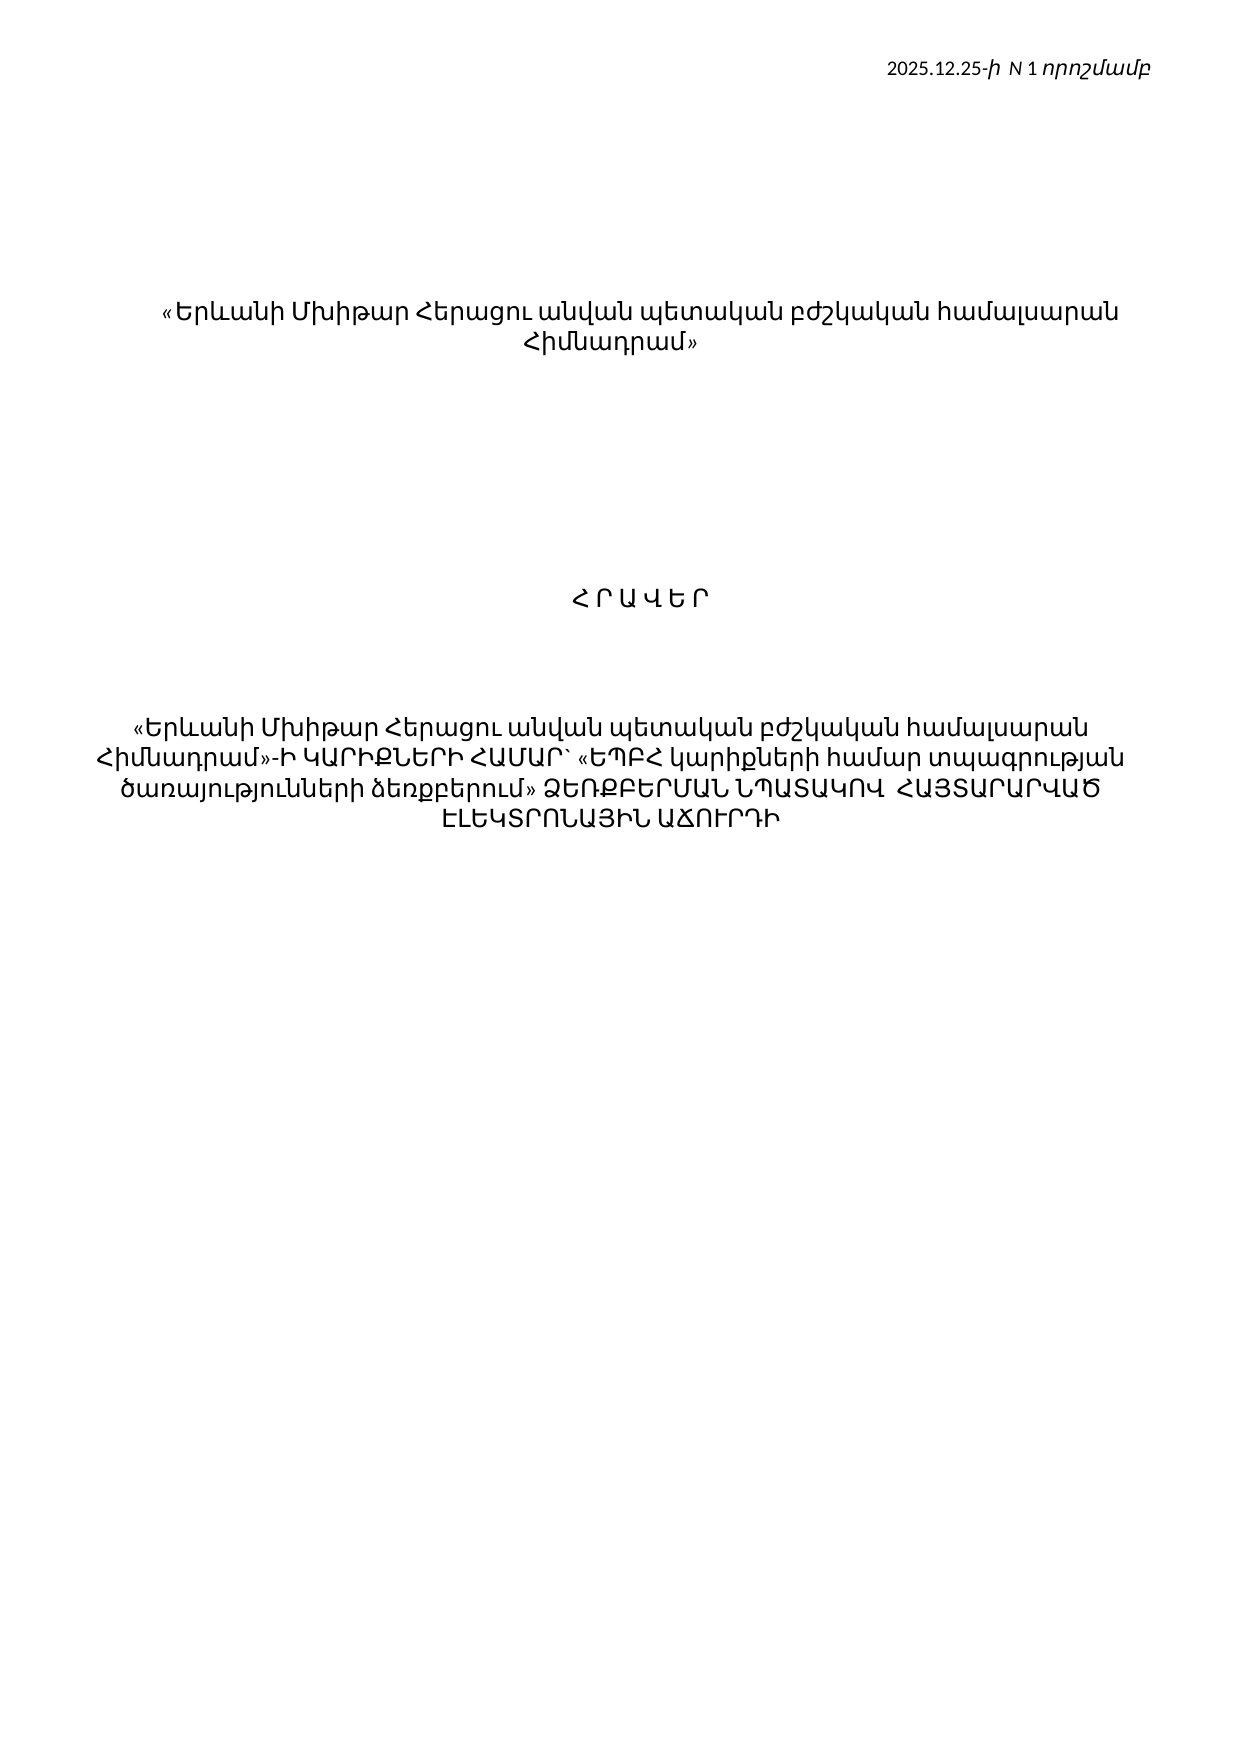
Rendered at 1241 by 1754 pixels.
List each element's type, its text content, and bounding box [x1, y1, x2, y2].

text 2025.12.25 -ի N 1 որոշմամբ [69, 56, 1152, 81]
text Հ Ր Ա Վ Ե Ր [69, 583, 1152, 613]
text « Երևանի Մխիթար Հերացու անվան պետական բժշկական համալսարան Հիմնադրամ» [69, 296, 1152, 357]
text «Երևանի Մխիթար Հերացու անվան պետական բժշկական համալսարան Հիմնադրամ»-Ի ԿԱՐԻՔՆԵՐԻ ՀԱՄԱՐ` «ԵՊԲՀ կարիքների համար տպագրության ծառայությունների ձեռքբերում» ՁԵՌՔԲԵՐՄԱՆ ՆՊԱՏԱԿՈՎ ՀԱՅՏԱՐԱՐՎԱԾ ԷԼԵԿՏՐՈՆԱՅԻՆ ԱՃՈՒՐԴԻ [69, 712, 1152, 834]
